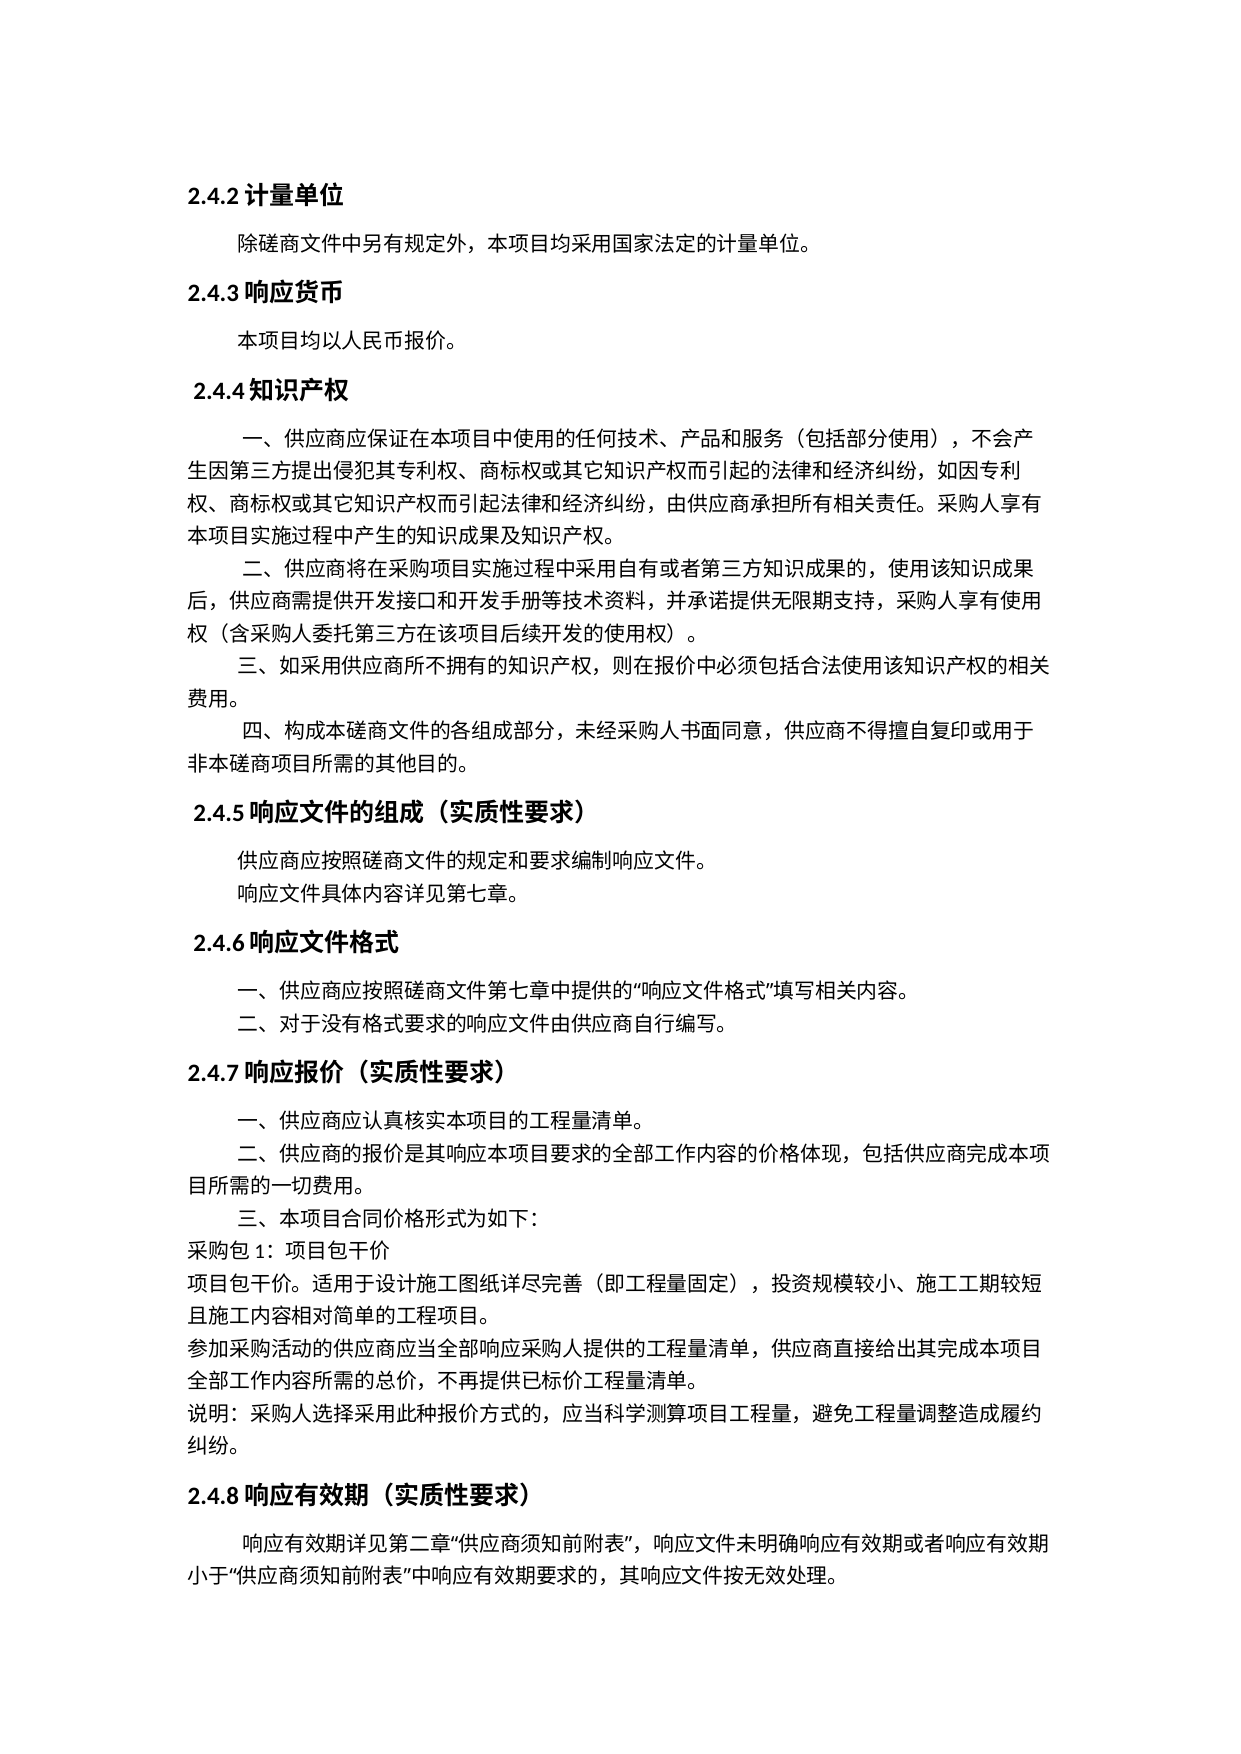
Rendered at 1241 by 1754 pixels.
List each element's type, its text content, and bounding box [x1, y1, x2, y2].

text 二、对于没有格式要求的响应文件由供应商自行编写。 [187, 1007, 1053, 1039]
text 响应文件具体内容详见第七章。 [187, 877, 1053, 909]
text 供应商应按照磋商文件的规定和要求编制响应文件。 [187, 844, 1053, 877]
text 说明：采购人选择采用此种报价方式的，应当科学测算项目工程量，避免工程量调整造成履约纠纷。 [187, 1397, 1053, 1462]
text 响应有效期详见第二章“供应商须知前附表”，响应文件未明确响应有效期或者响应有效期小于“供应商须知前附表”中响应有效期要求的，其响应文件按无效处理。 [187, 1527, 1053, 1592]
text 三、如采用供应商所不拥有的知识产权，则在报价中必须包括合法使用该知识产权的相关费用。 [187, 649, 1053, 714]
text 参加采购活动的供应商应当全部响应采购人提供的工程量清单，供应商直接给出其完成本项目全部工作内容所需的总价，不再提供已标价工程量清单。 [187, 1332, 1053, 1397]
text 一、供应商应按照磋商文件第七章中提供的“响应文件格式”填写相关内容。 [187, 974, 1053, 1007]
text 除磋商文件中另有规定外，本项目均采用国家法定的计量单位。 [187, 227, 1053, 259]
text 一、供应商应认真核实本项目的工程量清单。 [187, 1104, 1053, 1137]
text 2.4.4知识产权 [187, 357, 1053, 422]
text 2.4.2计量单位 [187, 162, 1053, 227]
text 2.4.3响应货币 [187, 259, 1053, 324]
text 采购包1：项目包干价 [187, 1234, 1053, 1267]
text 2.4.7响应报价（实质性要求） [187, 1039, 1053, 1104]
text 2.4.6响应文件格式 [187, 909, 1053, 974]
text 2.4.8响应有效期（实质性要求） [187, 1462, 1053, 1527]
text 一、供应商应保证在本项目中使用的任何技术、产品和服务（包括部分使用），不会产生因第三方提出侵犯其专利权、商标权或其它知识产权而引起的法律和经济纠纷，如因专利权、商标权或其它知识产权而引起法律和经济纠纷，由供应商承担所有相关责任。采购人享有本项目实施过程中产生的知识成果及知识产权。 [187, 422, 1053, 552]
text 项目包干价。适用于设计施工图纸详尽完善（即工程量固定），投资规模较小、施工工期较短且施工内容相对简单的工程项目。 [187, 1267, 1053, 1332]
text 本项目均以人民币报价。 [187, 324, 1053, 357]
text 二、供应商的报价是其响应本项目要求的全部工作内容的价格体现，包括供应商完成本项目所需的一切费用。 [187, 1137, 1053, 1202]
text 三、本项目合同价格形式为如下： [187, 1202, 1053, 1234]
text 四、构成本磋商文件的各组成部分，未经采购人书面同意，供应商不得擅自复印或用于非本磋商项目所需的其他目的。 [187, 714, 1053, 779]
text 2.4.5响应文件的组成（实质性要求） [187, 779, 1053, 844]
text 二、供应商将在采购项目实施过程中采用自有或者第三方知识成果的，使用该知识成果后，供应商需提供开发接口和开发手册等技术资料，并承诺提供无限期支持，采购人享有使用权（含采购人委托第三方在该项目后续开发的使用权）。 [187, 552, 1053, 649]
